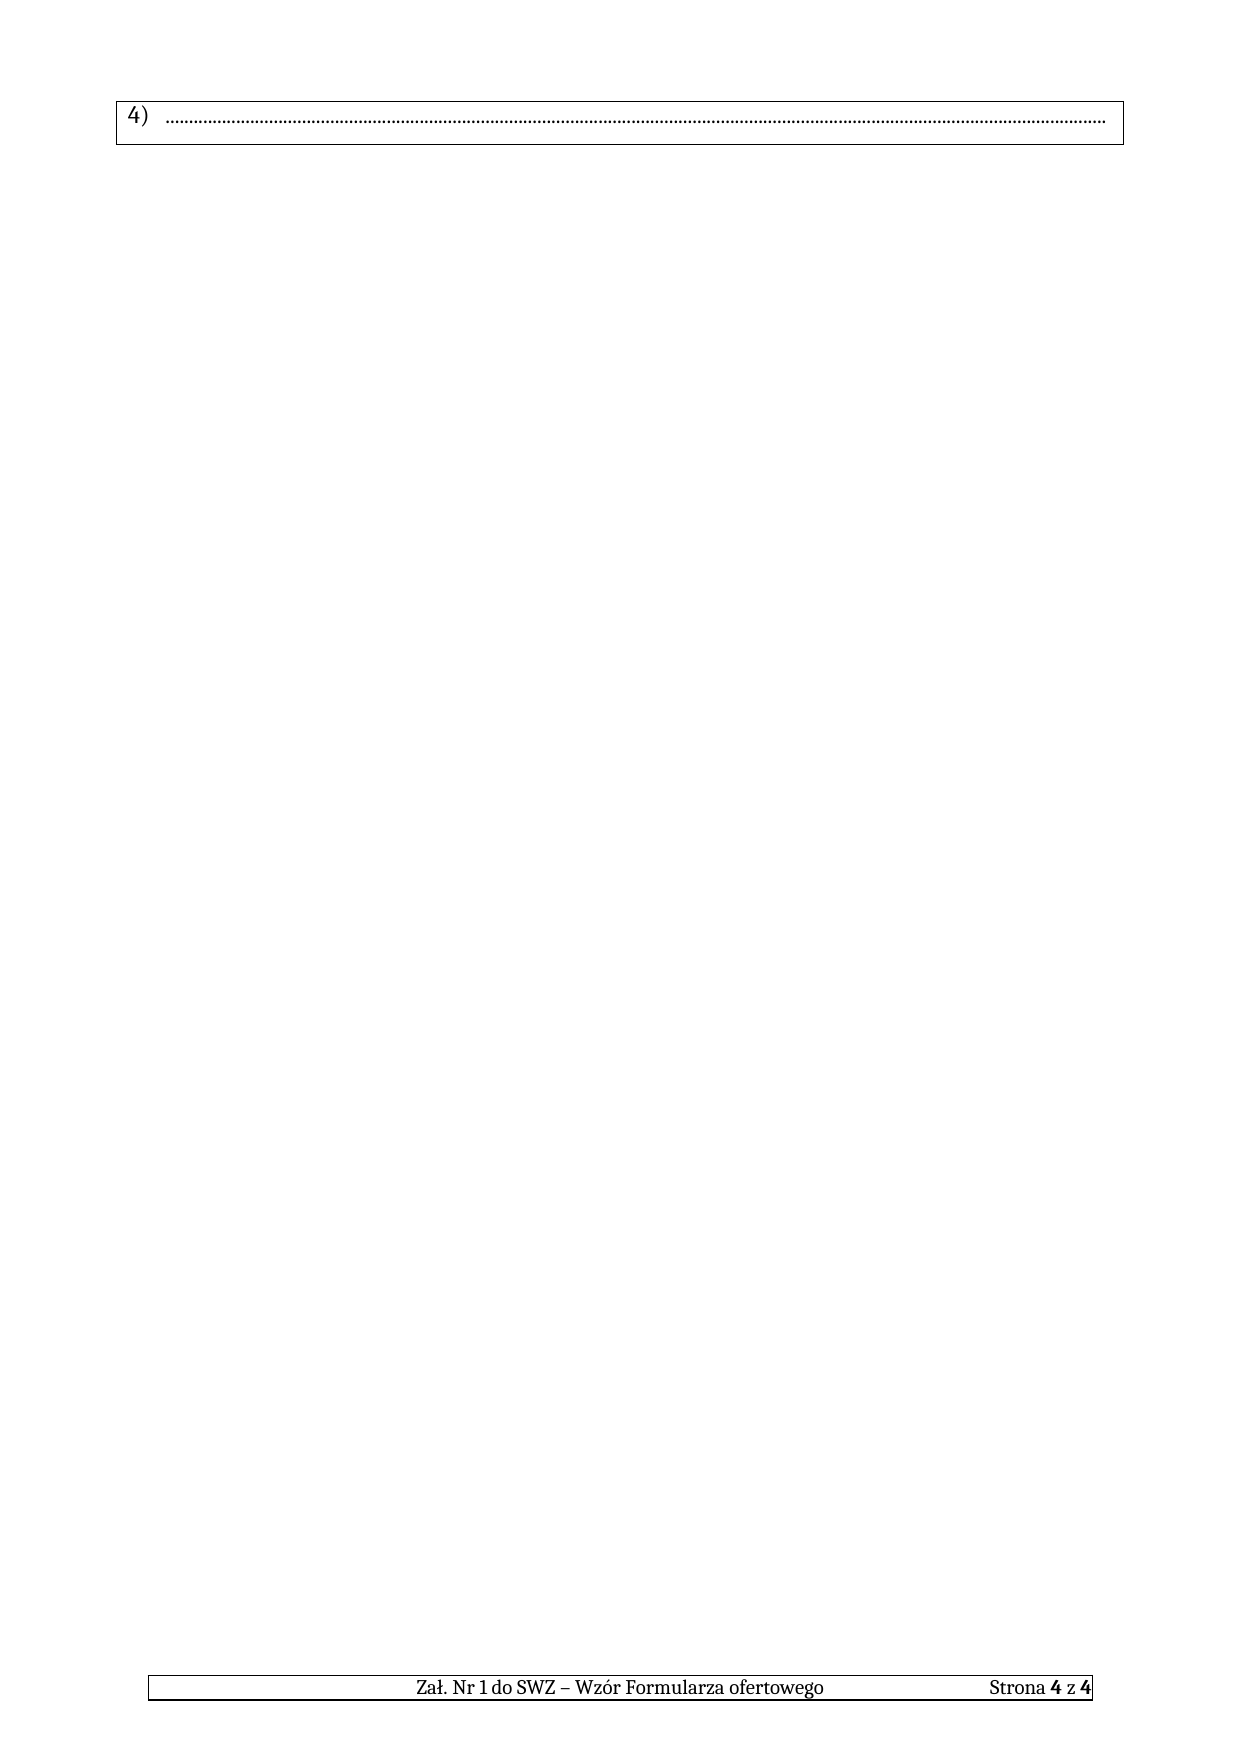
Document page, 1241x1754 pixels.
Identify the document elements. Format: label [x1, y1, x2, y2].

table_cell [117, 102, 1123, 144]
